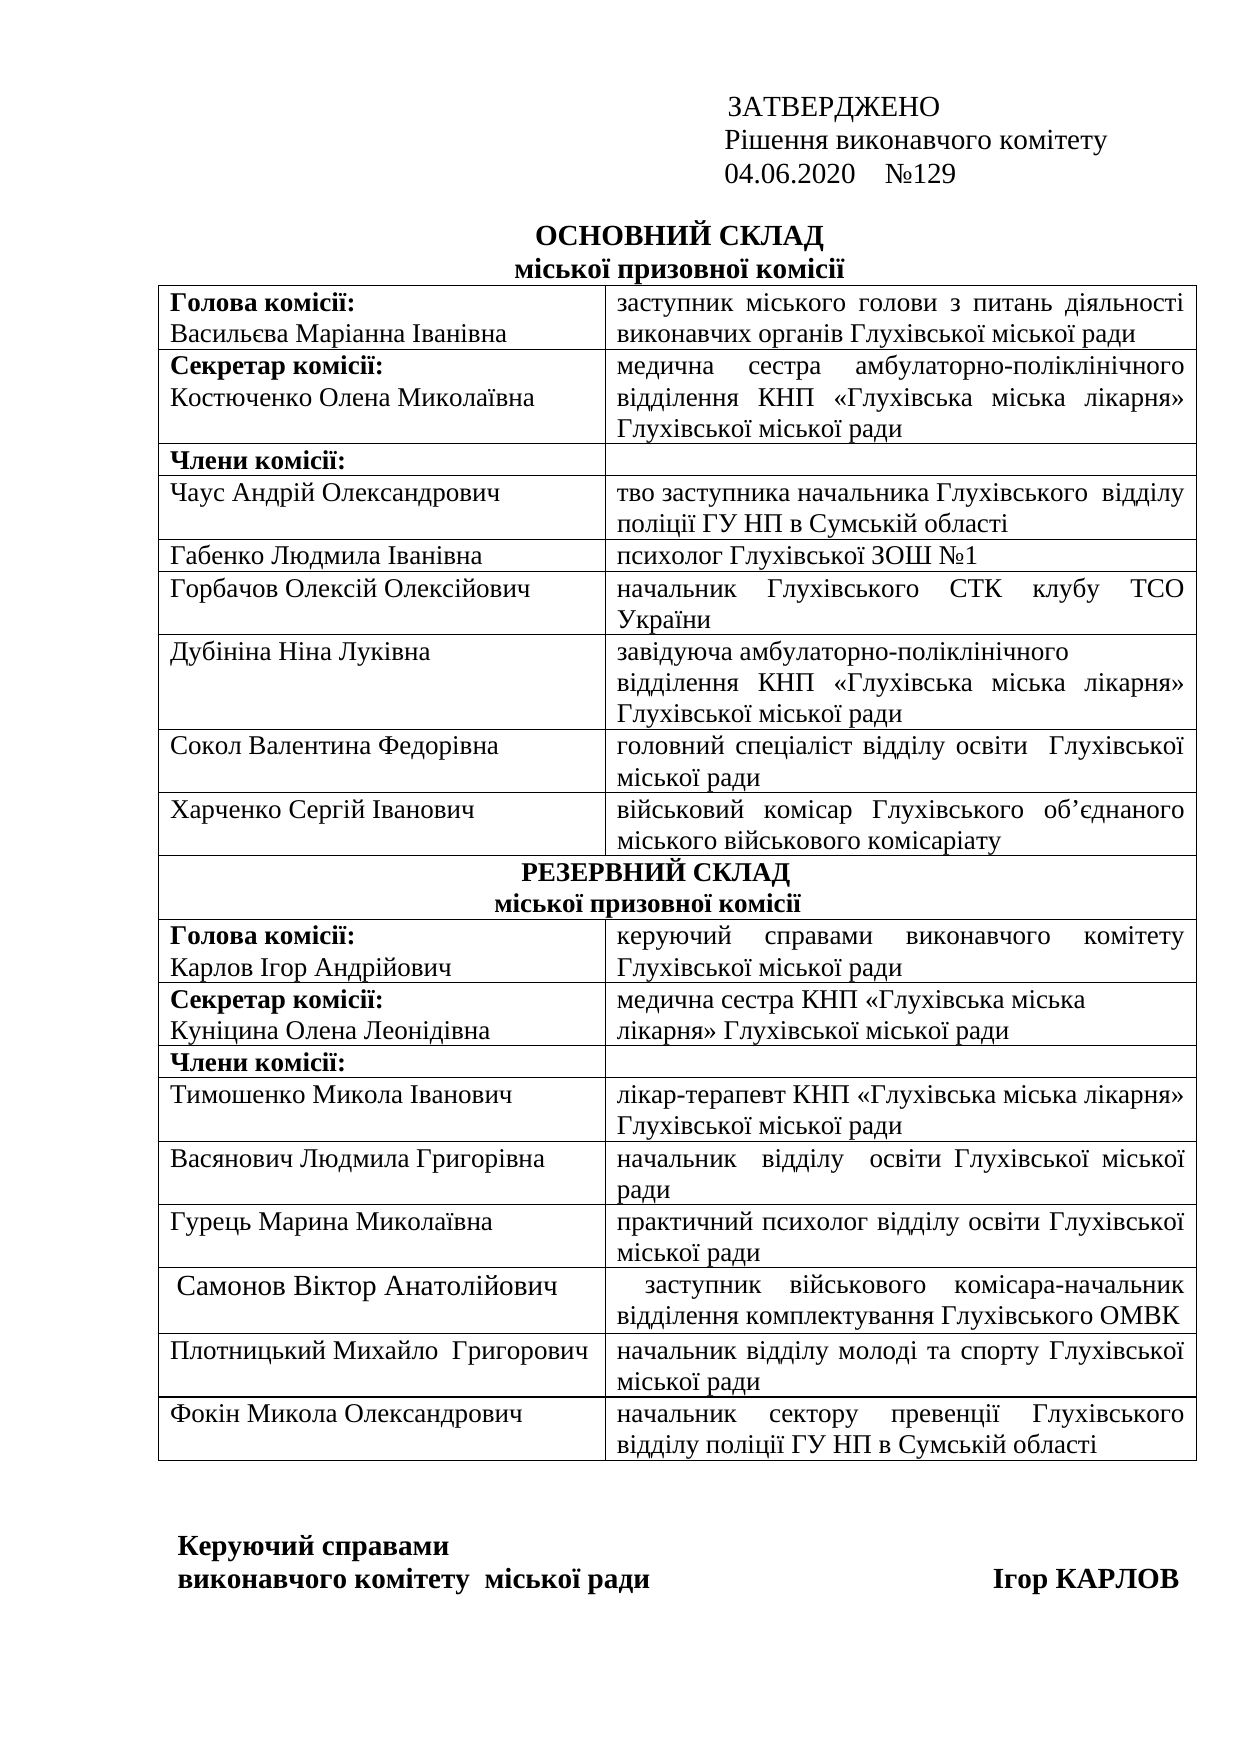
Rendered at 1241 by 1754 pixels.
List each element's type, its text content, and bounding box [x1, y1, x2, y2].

table_cell Самонов Віктор Анатолійович [159, 1268, 605, 1333]
table_cell практичний психолог відділу освіти Глухівської міської ради [606, 1205, 1196, 1267]
table_cell Чаус Андрій Олександрович [159, 476, 605, 538]
table_cell Горбачов Олексій Олексійович [159, 572, 605, 634]
table_cell Харченко Сергій Іванович [159, 793, 605, 855]
text 04.06.2020 №129 [177, 156, 1181, 189]
table_cell заступник військового комісара-начальник відділення комплектування Глухівського ОМВК [606, 1268, 1196, 1333]
table_cell завідуюча амбулаторно-поліклінічного відділення КНП «Глухівська міська лікарня» Глухівської міської ради [606, 635, 1196, 728]
table_cell начальник сектору превенції Глухівського відділу поліції ГУ НП в Сумській області [606, 1398, 1196, 1460]
table_cell Фокін Микола Олександрович [159, 1398, 605, 1460]
table_cell начальник відділу освіти Глухівської міської ради [606, 1142, 1196, 1204]
table_cell Тимошенко Микола Іванович [159, 1078, 605, 1141]
table_cell Секретар комісії: Куніцина Олена Леонідівна [159, 983, 605, 1045]
table_cell керуючий справами виконавчого комітету Глухівської міської ради [606, 920, 1196, 982]
table_header заступник міського голови з питань діяльності виконавчих органів Глухівської міської ради [606, 286, 1196, 348]
table_cell [606, 444, 1196, 475]
table_cell начальник відділу молоді та спорту Глухівської міської ради [606, 1334, 1196, 1396]
subtitle ЗАТВЕРДЖЕНО [177, 89, 1181, 122]
text Керуючий справами [177, 1528, 1181, 1561]
text Рішення виконавчого комітету [177, 122, 1181, 156]
table_cell Сокол Валентина Федорівна [159, 730, 605, 792]
table_cell головний спеціаліст відділу освіти Глухівської міської ради [606, 730, 1196, 792]
table_cell тво заступника начальника Глухівського відділу поліції ГУ НП в Сумській області [606, 476, 1196, 538]
table_cell Секретар комісії: Костюченко Олена Миколаївна [159, 350, 605, 443]
table_cell Гурець Марина Миколаївна [159, 1205, 605, 1267]
table_cell Плотницький Михайло Григорович [159, 1334, 605, 1396]
table_cell Дубініна Ніна Луківна [159, 635, 605, 728]
text ОСНОВНИЙ СКЛАД [177, 218, 1181, 252]
text міської призовної комісії [177, 252, 1181, 285]
table_cell РЕЗЕРВНИЙ СКЛАД міської призовної комісії [159, 856, 1196, 918]
table_cell начальник Глухівського СТК клубу ТСО України [606, 572, 1196, 634]
table_cell медична сестра КНП «Глухівська міська лікарня» Глухівської міської ради [606, 983, 1196, 1045]
table_cell психолог Глухівської ЗОШ №1 [606, 540, 1196, 571]
table_cell [606, 1046, 1196, 1077]
table_cell Члени комісії: [159, 1046, 605, 1077]
table_cell медична сестра амбулаторно-поліклінічного відділення КНП «Глухівська міська лікарня» Глухівської міської ради [606, 350, 1196, 443]
table_cell військовий комісар Глухівського об’єднаного міського військового комісаріату [606, 793, 1196, 855]
table_cell лікар-терапевт КНП «Глухівська міська лікарня» Глухівської міської ради [606, 1078, 1196, 1141]
table_cell Члени комісії: [159, 444, 605, 475]
table_cell Васянович Людмила Григорівна [159, 1142, 605, 1204]
table_header Голова комісії: Васильєва Маріанна Іванівна [159, 286, 605, 348]
table_cell Голова комісії: Карлов Ігор Андрійович [159, 920, 605, 982]
text виконавчого комітету міської ради Ігор КАРЛОВ [177, 1561, 1181, 1595]
table_cell Габенко Людмила Іванівна [159, 540, 605, 571]
